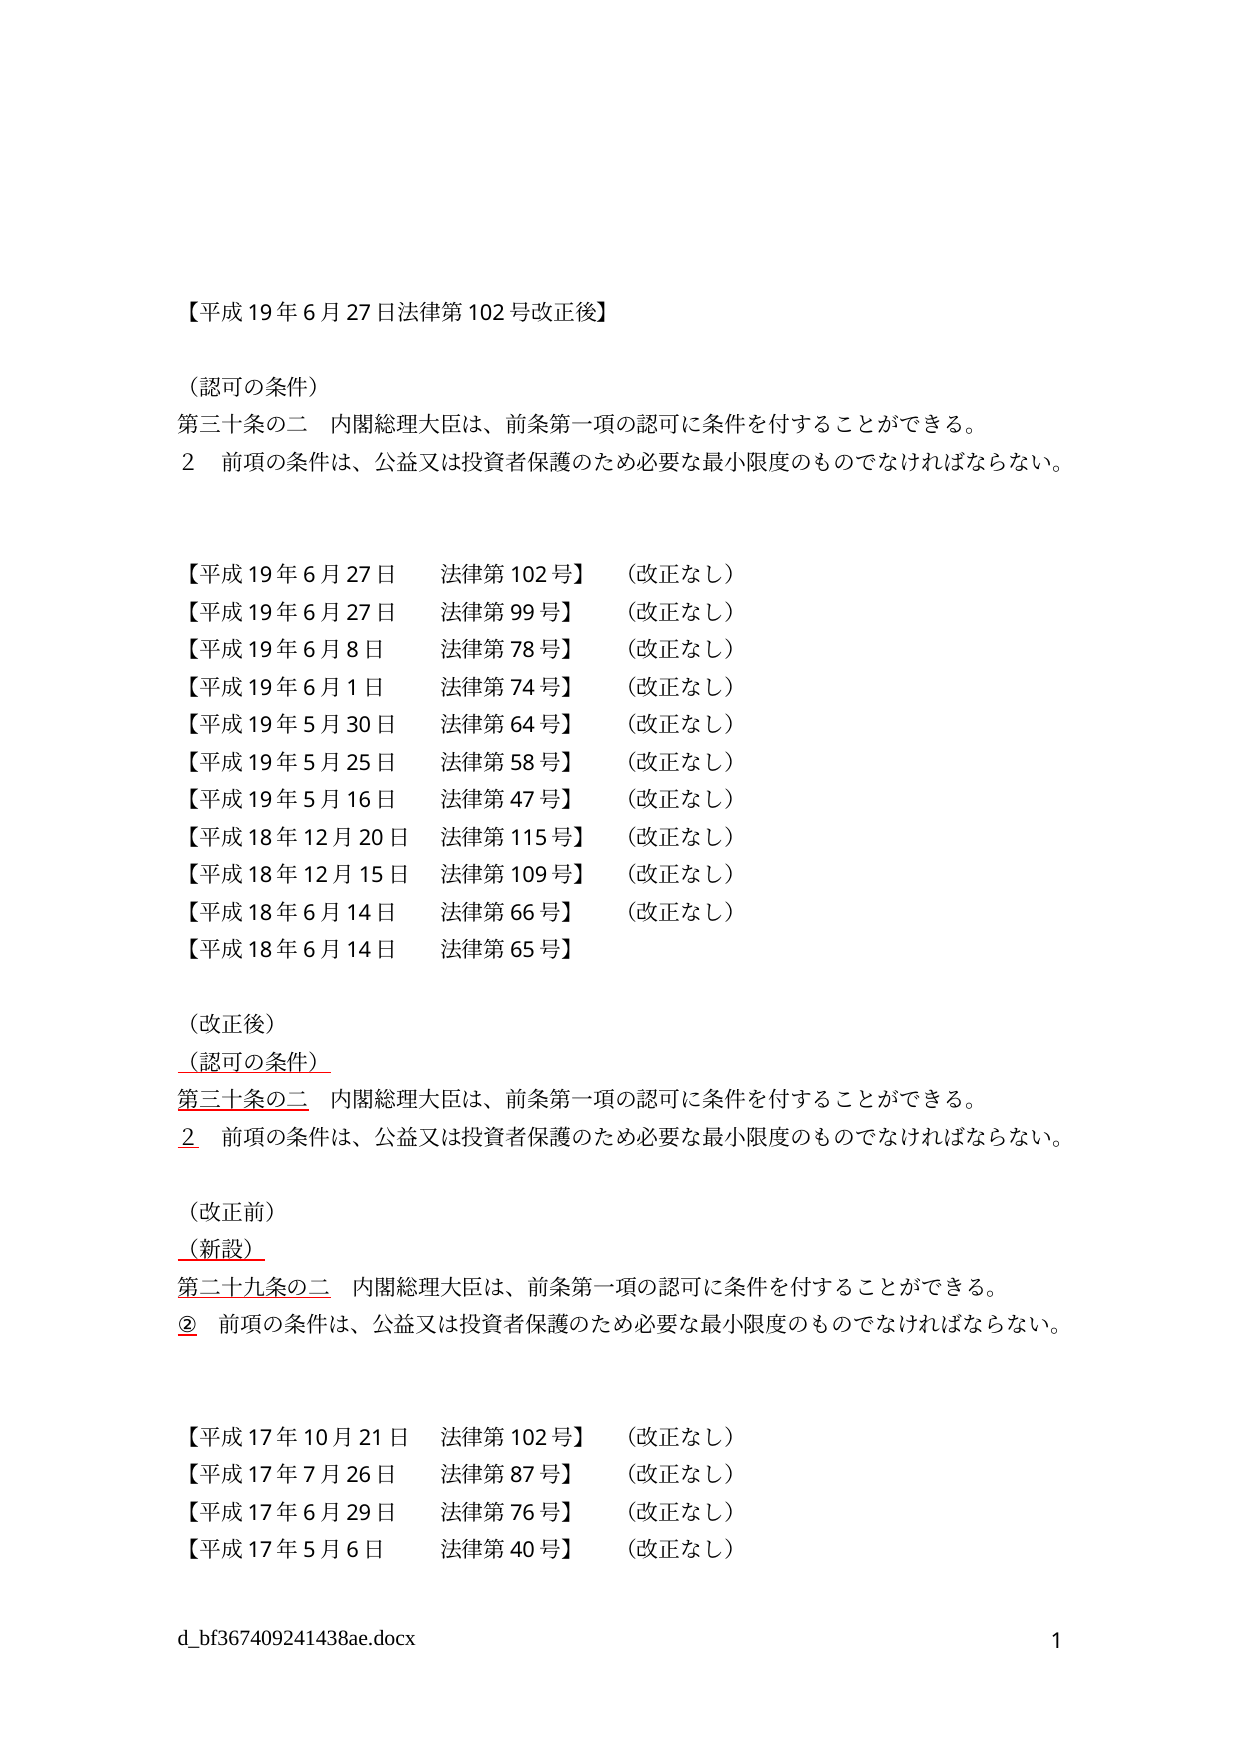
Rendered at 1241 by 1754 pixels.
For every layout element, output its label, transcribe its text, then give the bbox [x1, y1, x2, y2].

text 【平成18年12月20日 法律第115号】 （改正なし） [177, 817, 1063, 854]
text （認可の条件） [177, 1042, 1063, 1079]
text 【平成19年6月27日 法律第102号】 （改正なし） [177, 554, 1063, 592]
text 【平成19年6月27日法律第102号改正後】 [177, 292, 1063, 329]
text 【平成17年5月6日 法律第40号】 （改正なし） [177, 1529, 1063, 1567]
text 第三十条の二 内閣総理大臣は、前条第一項の認可に条件を付することができる。 [177, 404, 1063, 442]
text 【平成19年6月27日 法律第99号】 （改正なし） [177, 592, 1063, 629]
text 第三十条の二 内閣総理大臣は、前条第一項の認可に条件を付することができる。 [177, 1079, 1063, 1117]
text 【平成19年6月1日 法律第74号】 （改正なし） [177, 667, 1063, 704]
text 【平成18年12月15日 法律第109号】 （改正なし） [177, 854, 1063, 892]
text 第二十九条の二 内閣総理大臣は、前条第一項の認可に条件を付することができる。 [177, 1267, 1063, 1304]
text 【平成18年6月14日 法律第66号】 （改正なし） [177, 892, 1063, 929]
text 【平成17年6月29日 法律第76号】 （改正なし） [177, 1492, 1063, 1529]
text ２ 前項の条件は、公益又は投資者保護のため必要な最小限度のものでなければならない。 [177, 442, 1063, 479]
text 【平成17年7月26日 法律第87号】 （改正なし） [177, 1454, 1063, 1492]
text （認可の条件） [177, 367, 1063, 404]
text （新設） [177, 1229, 1063, 1267]
text 【平成19年6月8日 法律第78号】 （改正なし） [177, 629, 1063, 667]
text 【平成19年5月25日 法律第58号】 （改正なし） [177, 742, 1063, 779]
text 【平成18年6月14日 法律第65号】 [177, 929, 1063, 967]
text 【平成19年5月16日 法律第47号】 （改正なし） [177, 779, 1063, 817]
text ② 前項の条件は、公益又は投資者保護のため必要な最小限度のものでなければならない。 [177, 1304, 1063, 1342]
text （改正前） [177, 1192, 1063, 1229]
text 【平成19年5月30日 法律第64号】 （改正なし） [177, 704, 1063, 742]
text 【平成17年10月21日 法律第102号】 （改正なし） [177, 1417, 1063, 1454]
text （改正後） [177, 1004, 1063, 1042]
text ２ 前項の条件は、公益又は投資者保護のため必要な最小限度のものでなければならない。 [177, 1117, 1063, 1154]
